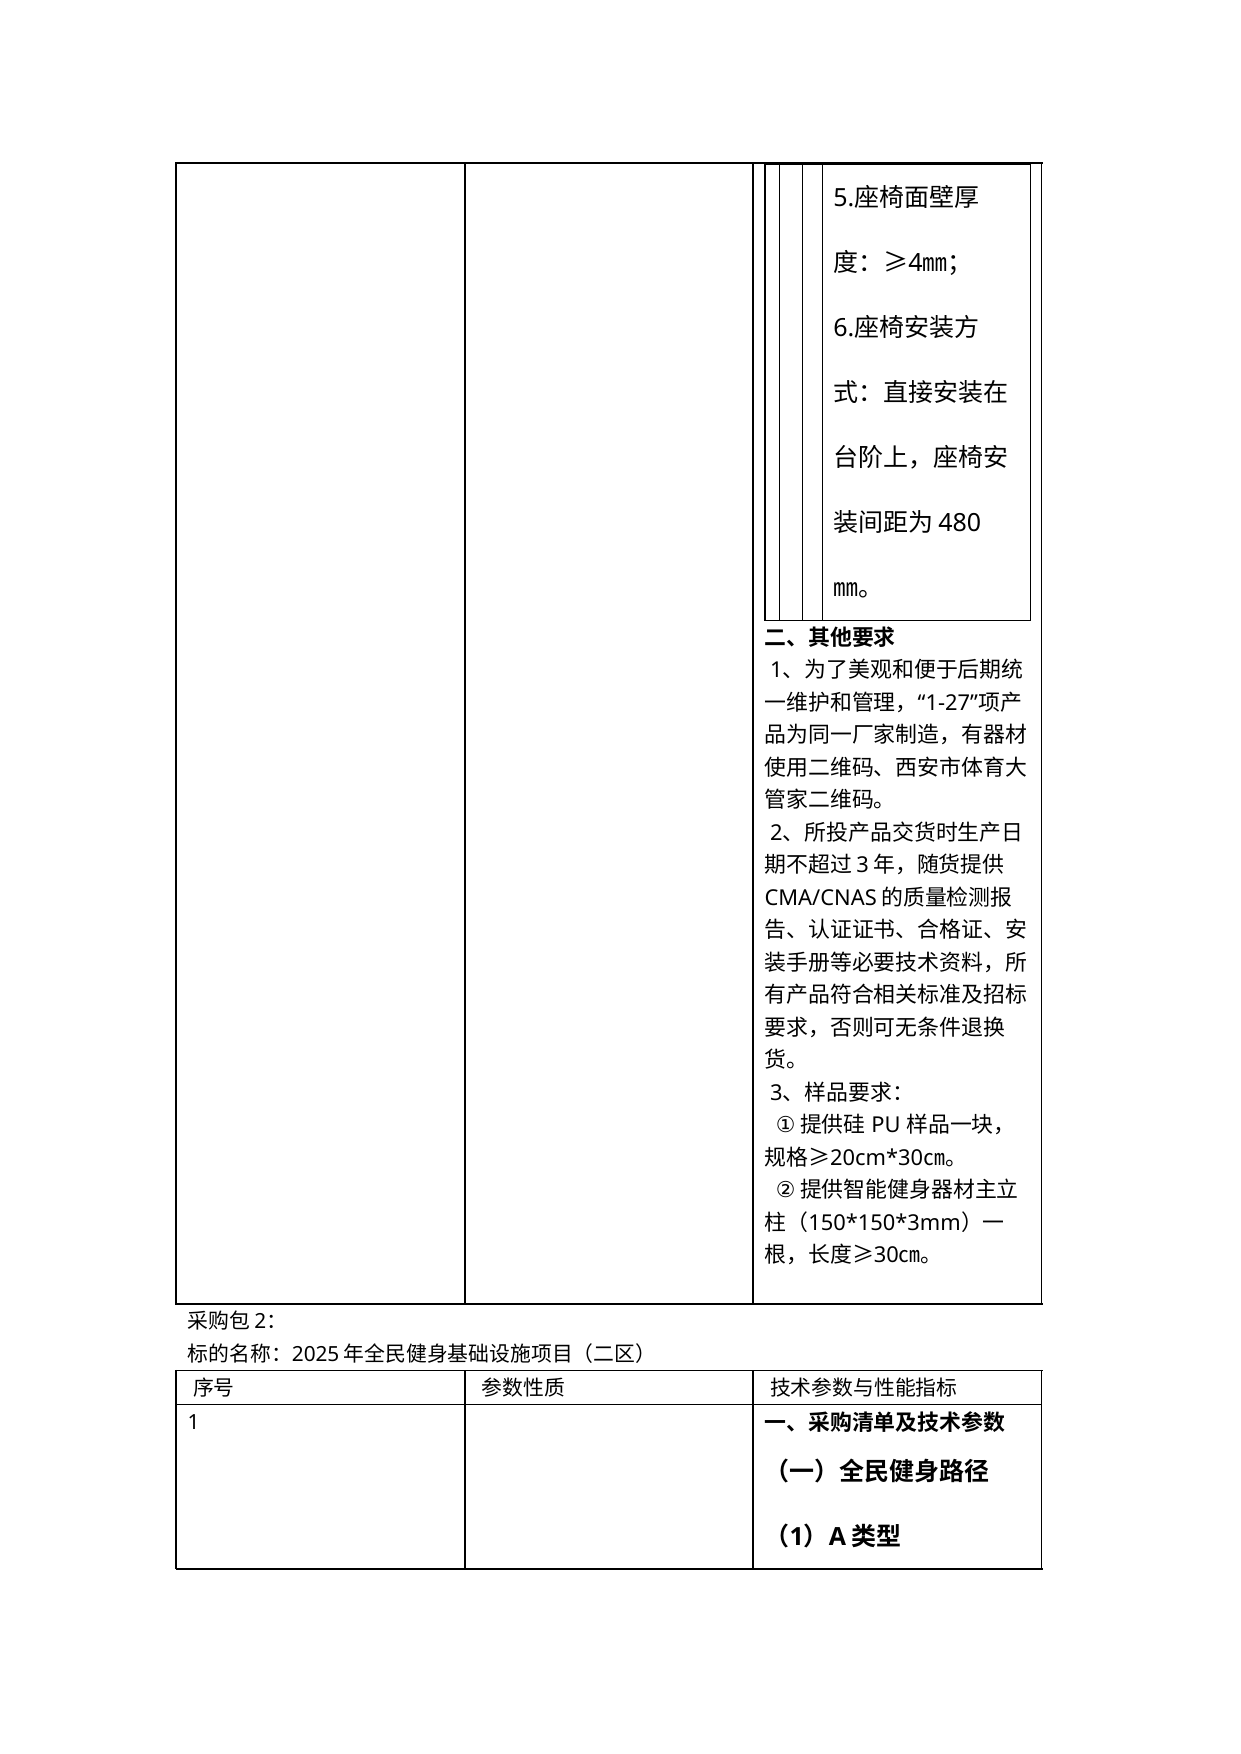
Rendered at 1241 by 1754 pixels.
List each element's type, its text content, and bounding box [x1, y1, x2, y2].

text 采购包2： [187, 1305, 1053, 1337]
table_cell 1 [177, 164, 464, 1303]
table_header 序号 [177, 1371, 464, 1404]
table_header 技术参数与性能指标 [754, 1371, 1041, 1404]
table_cell [466, 164, 752, 1303]
table_cell 1 [177, 1405, 464, 1568]
table_cell [466, 1405, 752, 1568]
text 标的名称：2025年全民健身基础设施项目（二区） [187, 1337, 1053, 1370]
table_header 参数性质 [466, 1371, 752, 1404]
